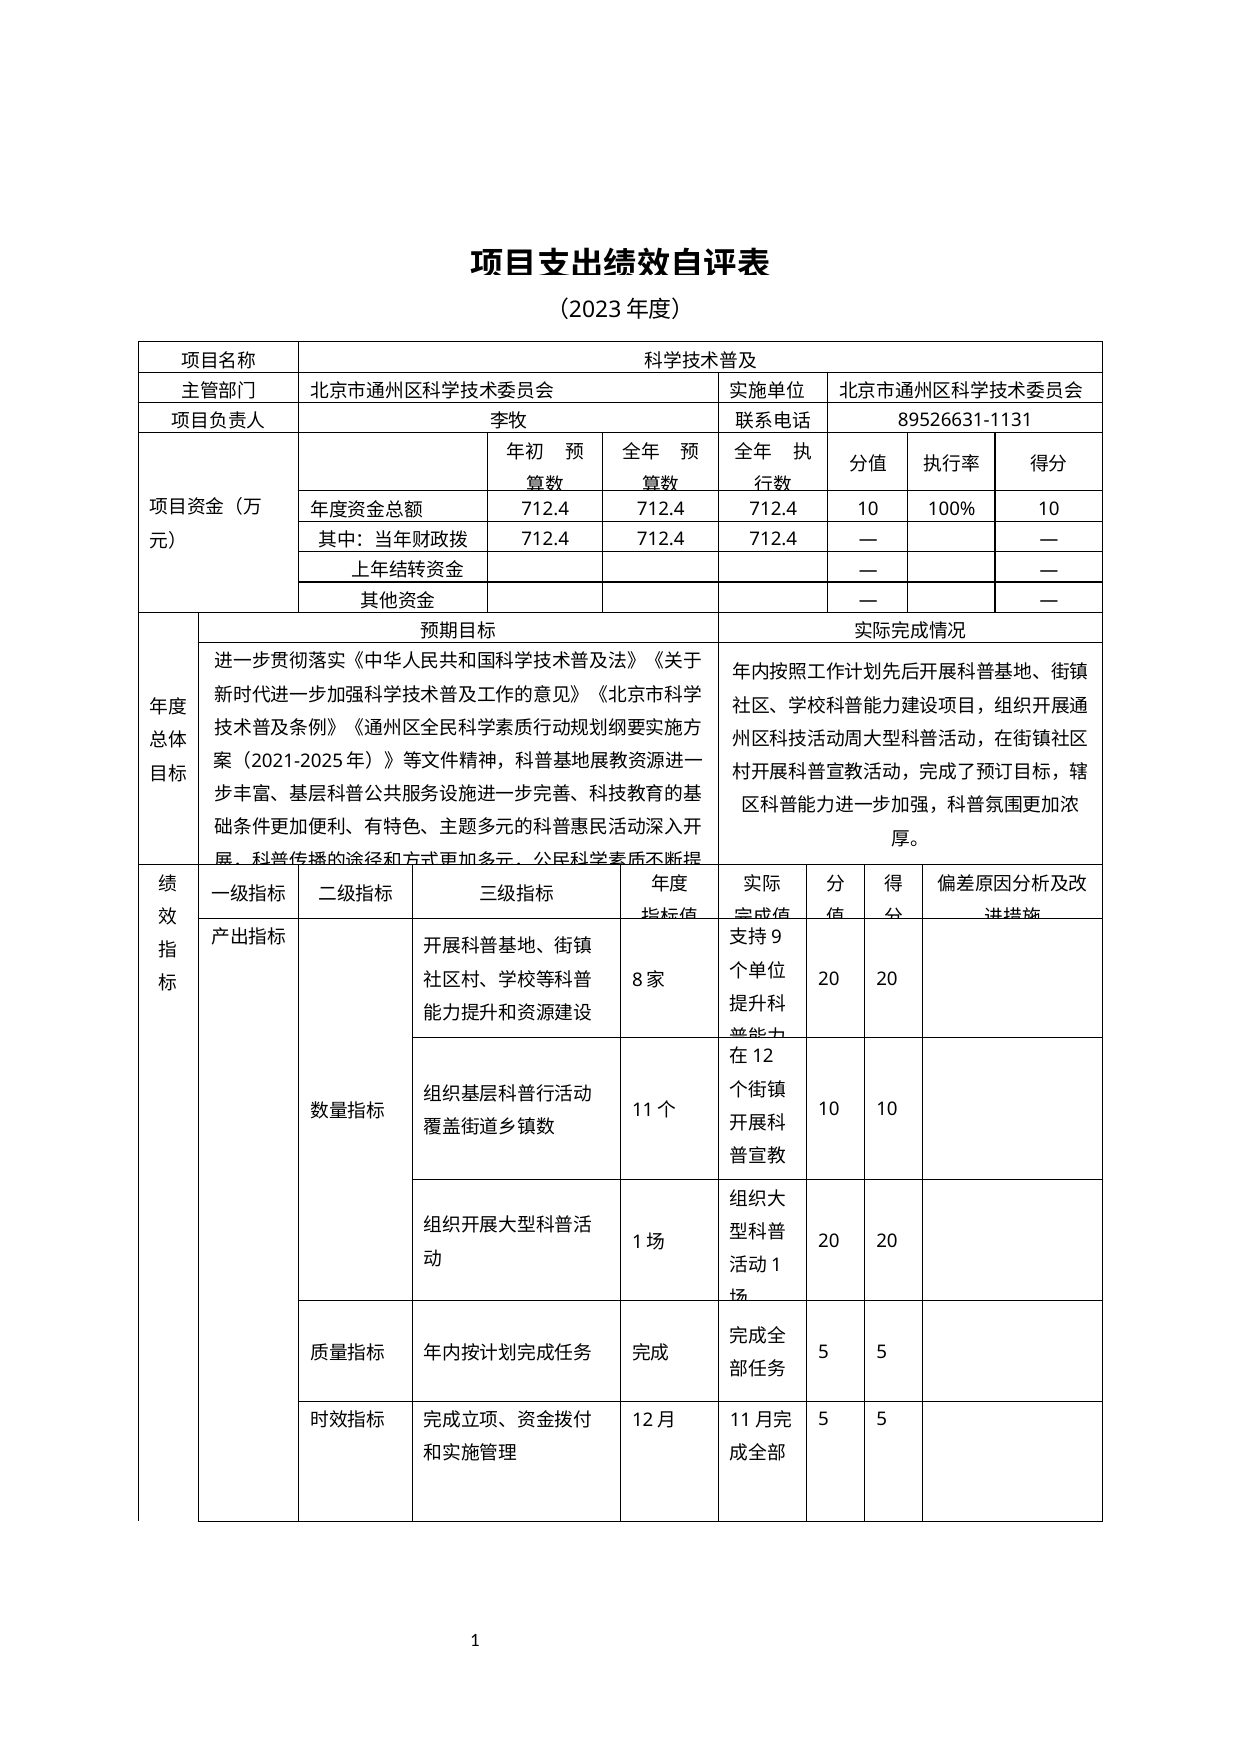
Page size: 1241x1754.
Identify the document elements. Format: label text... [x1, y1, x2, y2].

table_cell 10 [996, 491, 1102, 521]
table_cell 年初 预算数 [488, 433, 602, 490]
table_cell 712.4 [603, 522, 718, 551]
table_cell 科学技术普及 [299, 342, 1102, 372]
table_cell 10 [865, 1038, 922, 1179]
table_cell 实际完成情况 [719, 613, 1102, 642]
table_cell 联系电话 [719, 403, 827, 432]
table_cell 完成 [621, 1301, 718, 1401]
table_cell [488, 552, 602, 581]
table_cell 100% [908, 491, 994, 521]
table_cell 10 [807, 1038, 864, 1179]
table_cell 开展科普基地、街镇社区村、学校等科普能力提升和资源建设 [413, 919, 620, 1037]
table_cell [719, 583, 827, 612]
table_cell [719, 552, 827, 581]
table_cell [603, 583, 718, 612]
table_cell — [828, 583, 907, 612]
table_cell 实施单位 [719, 373, 827, 402]
table_cell 其中：当年财政拨款 [299, 522, 487, 551]
table_cell 20 [807, 1180, 864, 1300]
table_cell 得分 [996, 433, 1102, 490]
table_cell 年度 指标值 [621, 865, 718, 918]
table_cell 12月 [621, 1402, 718, 1521]
table_cell 89526631-1131 [828, 403, 1102, 432]
table_cell [923, 1038, 1102, 1179]
table_cell [603, 552, 718, 581]
table_cell 完成立项、资金拨付和实施管理 [413, 1402, 620, 1521]
table_cell 数量指标 [299, 919, 412, 1300]
table_cell — [996, 583, 1102, 612]
table_cell 偏差原因分析及改进措施 [923, 865, 1102, 918]
table_cell 712.4 [603, 491, 718, 521]
table_cell 10 [828, 491, 907, 521]
table_cell 绩 效 指 标 [139, 865, 198, 1521]
table_cell 20 [807, 919, 864, 1037]
table_cell [923, 919, 1102, 1037]
table_cell — [996, 522, 1102, 551]
table_cell 二级指标 [299, 865, 412, 918]
table_cell 支持9个单位提升科普能力 [719, 919, 806, 1037]
table_cell 李牧 [299, 403, 718, 432]
table_cell 执行率 [908, 433, 994, 490]
table_cell 5 [807, 1402, 864, 1521]
table_cell 年内按计划完成任务 [413, 1301, 620, 1401]
table_cell 得分 [865, 865, 922, 918]
table_cell — [828, 552, 907, 581]
table_cell 年度总体目标 [139, 613, 198, 864]
table_cell [299, 433, 487, 490]
table_cell 年度资金总额 [299, 491, 487, 521]
table_cell 全年 预算数 [603, 433, 718, 490]
table_cell [908, 552, 994, 581]
table_cell 5 [865, 1402, 922, 1521]
table_cell 其他资金 [299, 583, 487, 612]
table_cell [923, 1301, 1102, 1401]
table_cell 组织基层科普行活动覆盖街道乡镇数 [413, 1038, 620, 1179]
table_cell 8家 [621, 919, 718, 1037]
table_cell 分值 [807, 865, 864, 918]
table_cell 项目名称 [139, 342, 298, 372]
table_cell 712.4 [719, 491, 827, 521]
table_cell [908, 583, 994, 612]
table_cell 11月完成全部 [719, 1402, 806, 1521]
table_cell [923, 1180, 1102, 1300]
table_cell 组织开展大型科普活动 [413, 1180, 620, 1300]
table_cell 712.4 [488, 522, 602, 551]
table_cell 完成全部任务 [719, 1301, 806, 1401]
table_cell 项目资金（万元） [139, 433, 298, 612]
table_cell — [996, 552, 1102, 581]
table_cell 11个 [621, 1038, 718, 1179]
table_cell 712.4 [719, 522, 827, 551]
table_cell 组织大型科普活动1场 [719, 1180, 806, 1300]
table_cell 一级指标 [199, 865, 298, 918]
table_cell 20 [865, 919, 922, 1037]
table_cell 1场 [621, 1180, 718, 1300]
table_cell 质量指标 [299, 1301, 412, 1401]
table_cell 5 [807, 1301, 864, 1401]
table_cell 20 [865, 1180, 922, 1300]
table_cell 分值 [828, 433, 907, 490]
table_cell 年内按照工作计划先后开展科普基地、街镇社区、学校科普能力建设项目，组织开展通州区科技活动周大型科普活动，在街镇社区村开展科普宣教活动，完成了预订目标，辖区科普能力进一步加强，科普氛围更加浓厚。 [719, 643, 1102, 864]
table_cell 时效指标 [299, 1402, 412, 1521]
table_cell 主管部门 [139, 373, 298, 402]
table_cell 产出指标 [199, 919, 298, 1521]
table_cell 712.4 [488, 491, 602, 521]
table_cell — [828, 522, 907, 551]
table_cell 上年结转资金 [299, 552, 487, 581]
table_cell [908, 522, 994, 551]
table_cell 三级指标 [413, 865, 620, 918]
table_cell 预期目标 [199, 613, 718, 642]
table_cell 5 [865, 1301, 922, 1401]
table_cell 实际 完成值 [719, 865, 806, 918]
table_cell 北京市通州区科学技术委员会 [828, 373, 1102, 402]
table_cell 进一步贯彻落实《中华人民共和国科学技术普及法》《关于新时代进一步加强科学技术普及工作的意见》《北京市科学技术普及条例》《通州区全民科学素质行动规划纲要实施方案（2021-2025年）》等文件精神，科普基地展教资源进一步丰富、基层科普公共服务设施进一步完善、科技教育的基础条件更加便利、有特色、主题多元的科普惠民活动深入开展，科普传播的途径和方式更加多元，公民科学素质不断提升，服务我区科学技术普及工作高质量发展。 [199, 643, 718, 864]
table_cell 项目负责人 [139, 403, 298, 432]
table_header 项目支出绩效自评表 [138, 229, 1102, 275]
table_cell 北京市通州区科学技术委员会 [299, 373, 718, 402]
table_cell （2023年度） [138, 275, 1102, 341]
table_cell [488, 583, 602, 612]
table_cell [923, 1402, 1102, 1521]
table_cell 全年 执行数 [719, 433, 827, 490]
table_cell 在12个街镇开展科普宣教活动 [719, 1038, 806, 1179]
